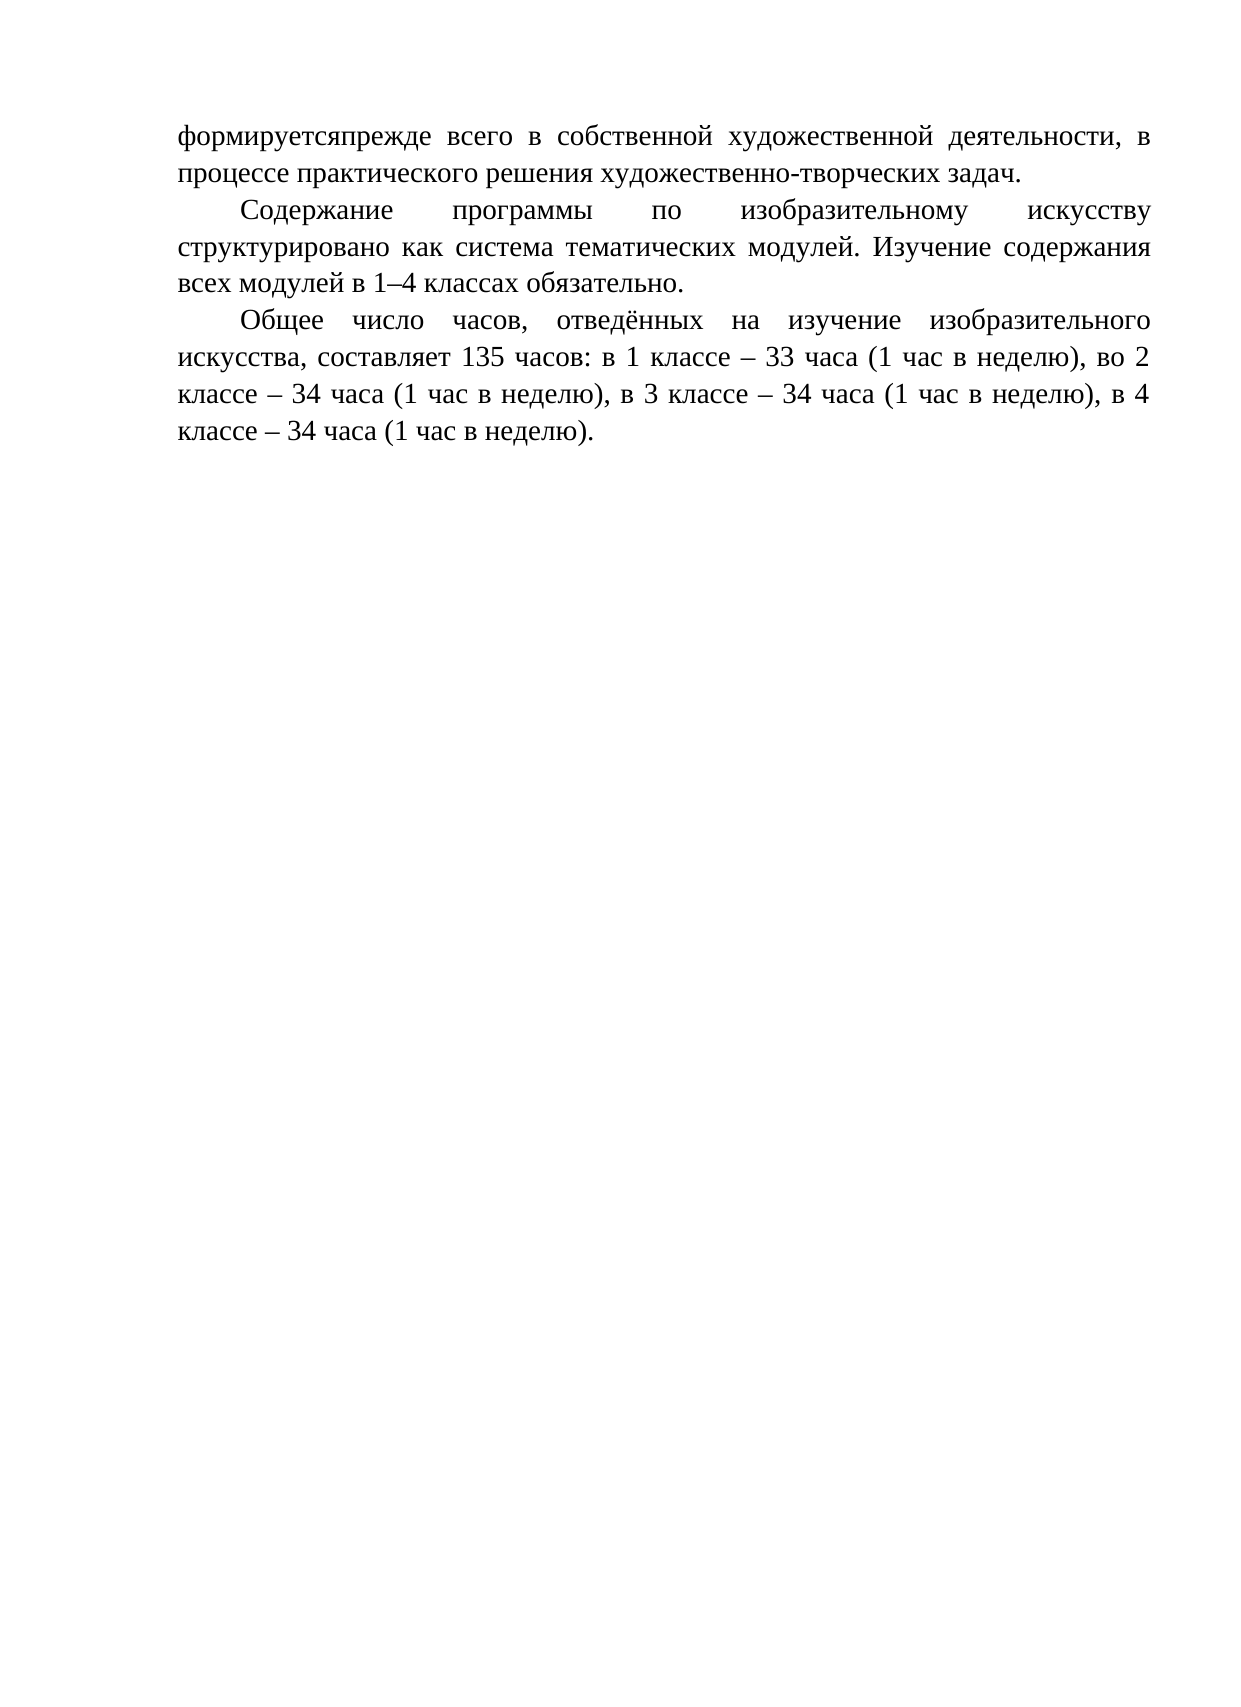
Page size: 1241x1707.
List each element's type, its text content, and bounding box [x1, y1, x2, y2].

text Содержание программы по изобразительному искусству структурировано как система тематических модулей. Изучение содержания всех модулей в 1–4 классах обязательно. [177, 192, 1152, 299]
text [177, 118, 1152, 188]
text Общее число часов, отведённых на изучение изобразительного искусства, составляет 135 часов: в 1 классе – 33 часа (1 час в неделю), во 2 классе – 34 часа (1 час в неделю), в 3 классе – 34 часа (1 час в неделю), в 4 классе – 34 часа (1 час в неделю). [177, 302, 1152, 447]
